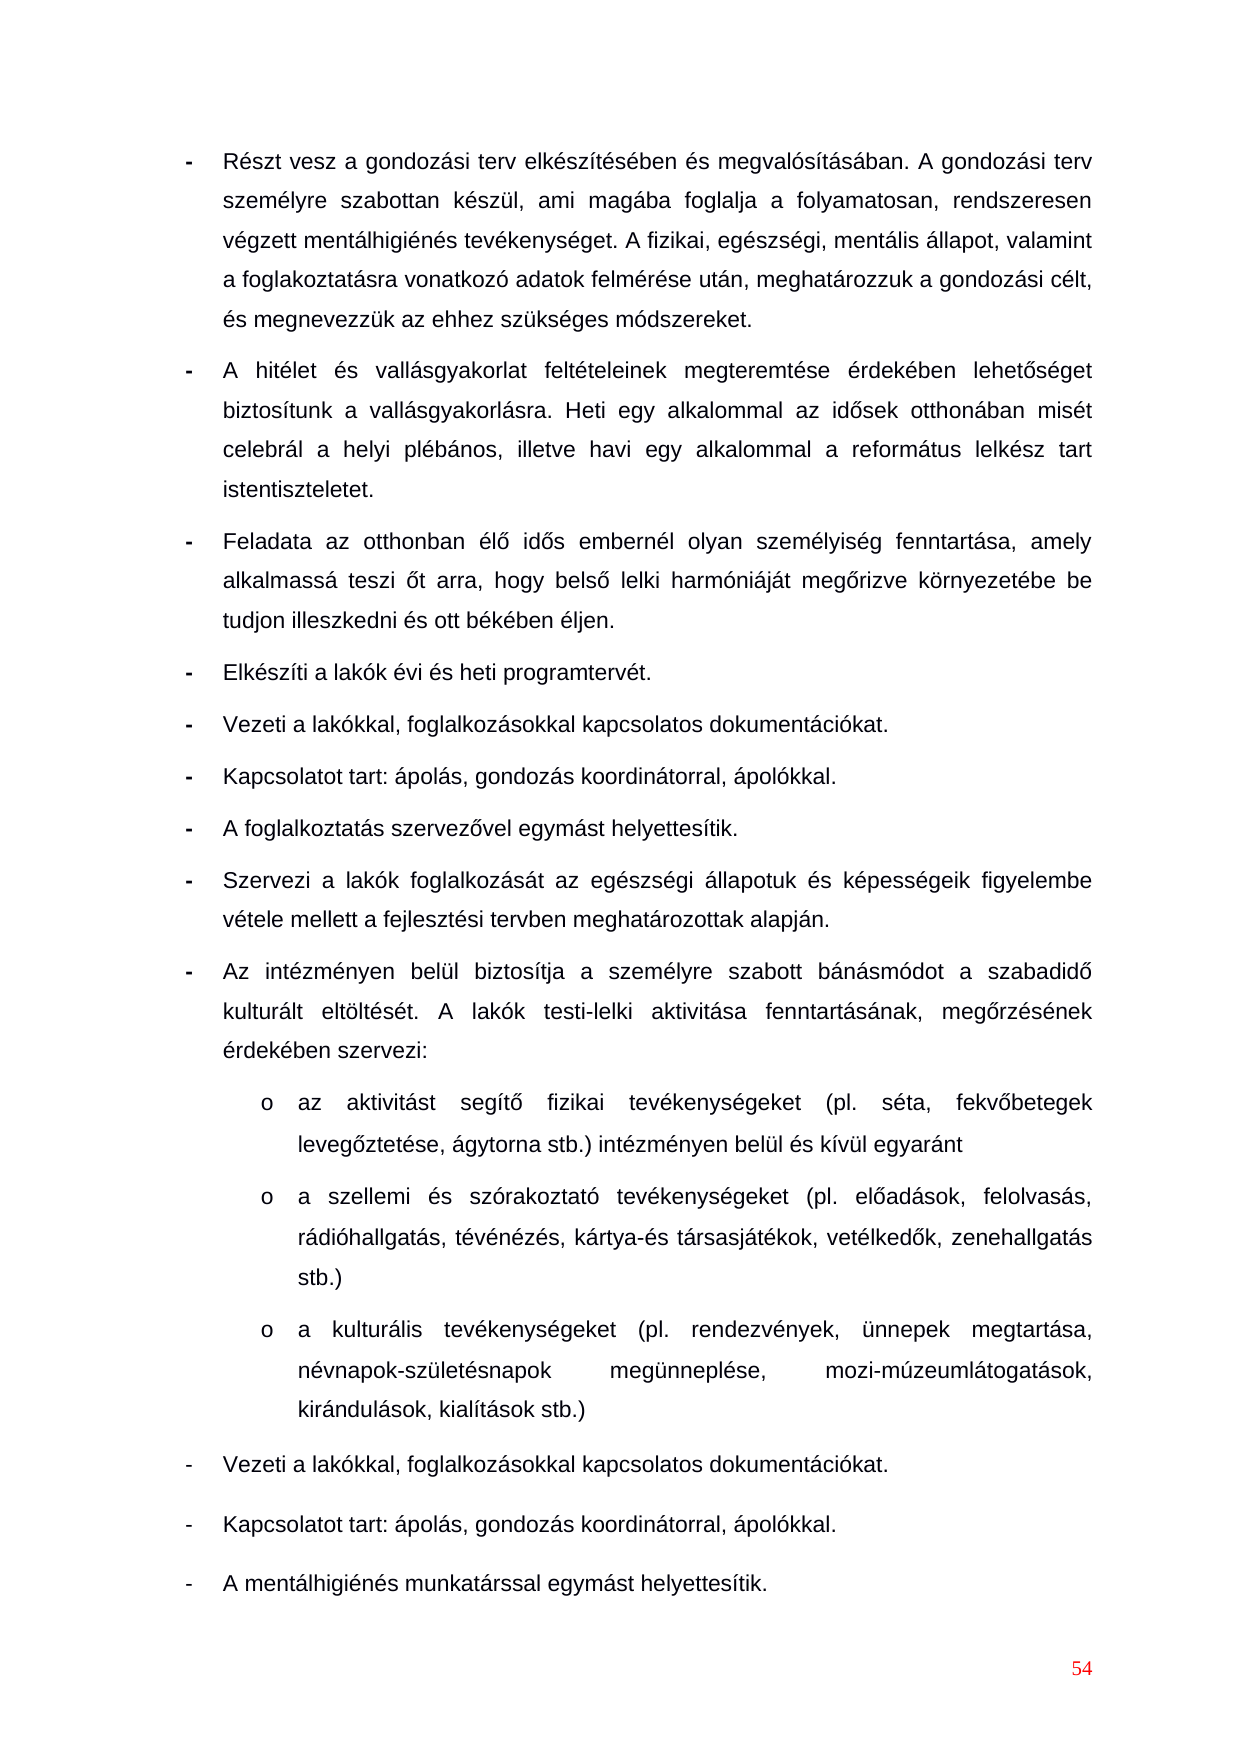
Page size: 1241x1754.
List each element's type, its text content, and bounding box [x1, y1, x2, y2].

list Elkészíti a lakók évi és heti programtervét. [185, 659, 1093, 685]
list A foglalkoztatás szervezővel egymást helyettesítik. [185, 815, 1093, 841]
list Kapcsolatot tart: ápolás, gondozás koordinátorral, ápolókkal. [185, 763, 1093, 789]
list Kapcsolatot tart: ápolás, gondozás koordinátorral, ápolókkal. [185, 1508, 1093, 1539]
list A hitélet és vallásgyakorlat feltételeinek megteremtése érdekében lehetőséget biztosítunk a vallásgyakorlásra. Heti egy alkalommal az idősek otthonában misét celebrál a helyi plébános, illetve havi egy alkalommal a református lelkész tart istentiszteletet. [185, 357, 1093, 502]
list Vezeti a lakókkal, foglalkozásokkal kapcsolatos dokumentációkat. [185, 711, 1093, 737]
list Szervezi a lakók foglalkozását az egészségi állapotuk és képességeik figyelembe vétele mellett a fejlesztési tervben meghatározottak alapján. [185, 867, 1093, 933]
list Részt vesz a gondozási terv elkészítésében és megvalósításában. A gondozási terv személyre szabottan készül, ami magába foglalja a folyamatosan, rendszeresen végzett mentálhigiénés tevékenységet. A fizikai, egészségi, mentális állapot, valamint a foglakoztatásra vonatkozó adatok felmérése után, meghatározzuk a gondozási célt, és megnevezzük az ehhez szükséges módszereket. [185, 148, 1093, 332]
list A mentálhigiénés munkatárssal egymást helyettesítik. [185, 1567, 1093, 1598]
list a kulturális tevékenységeket (pl. rendezvények, ünnepek megtartása, névnapok-születésnapok megünneplése, mozi-múzeumlátogatások, kirándulások, kialítások stb.) [260, 1316, 1093, 1423]
list Vezeti a lakókkal, foglalkozásokkal kapcsolatos dokumentációkat. [185, 1448, 1093, 1480]
list az aktivitást segítő fizikai tevékenységeket (pl. séta, fekvőbetegek levegőztetése, ágytorna stb.) intézményen belül és kívül egyaránt [260, 1089, 1093, 1157]
list a szellemi és szórakoztató tevékenységeket (pl. előadások, felolvasás, rádióhallgatás, tévénézés, kártya-és társasjátékok, vetélkedők, zenehallgatás stb.) [260, 1183, 1093, 1290]
list Az intézményen belül biztosítja a személyre szabott bánásmódot a szabadidő kulturált eltöltését. A lakók testi-lelki aktivitása fenntartásának, megőrzésének érdekében szervezi: [185, 958, 1093, 1063]
list Feladata az otthonban élő idős embernél olyan személyiség fenntartása, amely alkalmassá teszi őt arra, hogy belső lelki harmóniáját megőrizve környezetébe be tudjon illeszkedni és ott békében éljen. [185, 528, 1093, 633]
